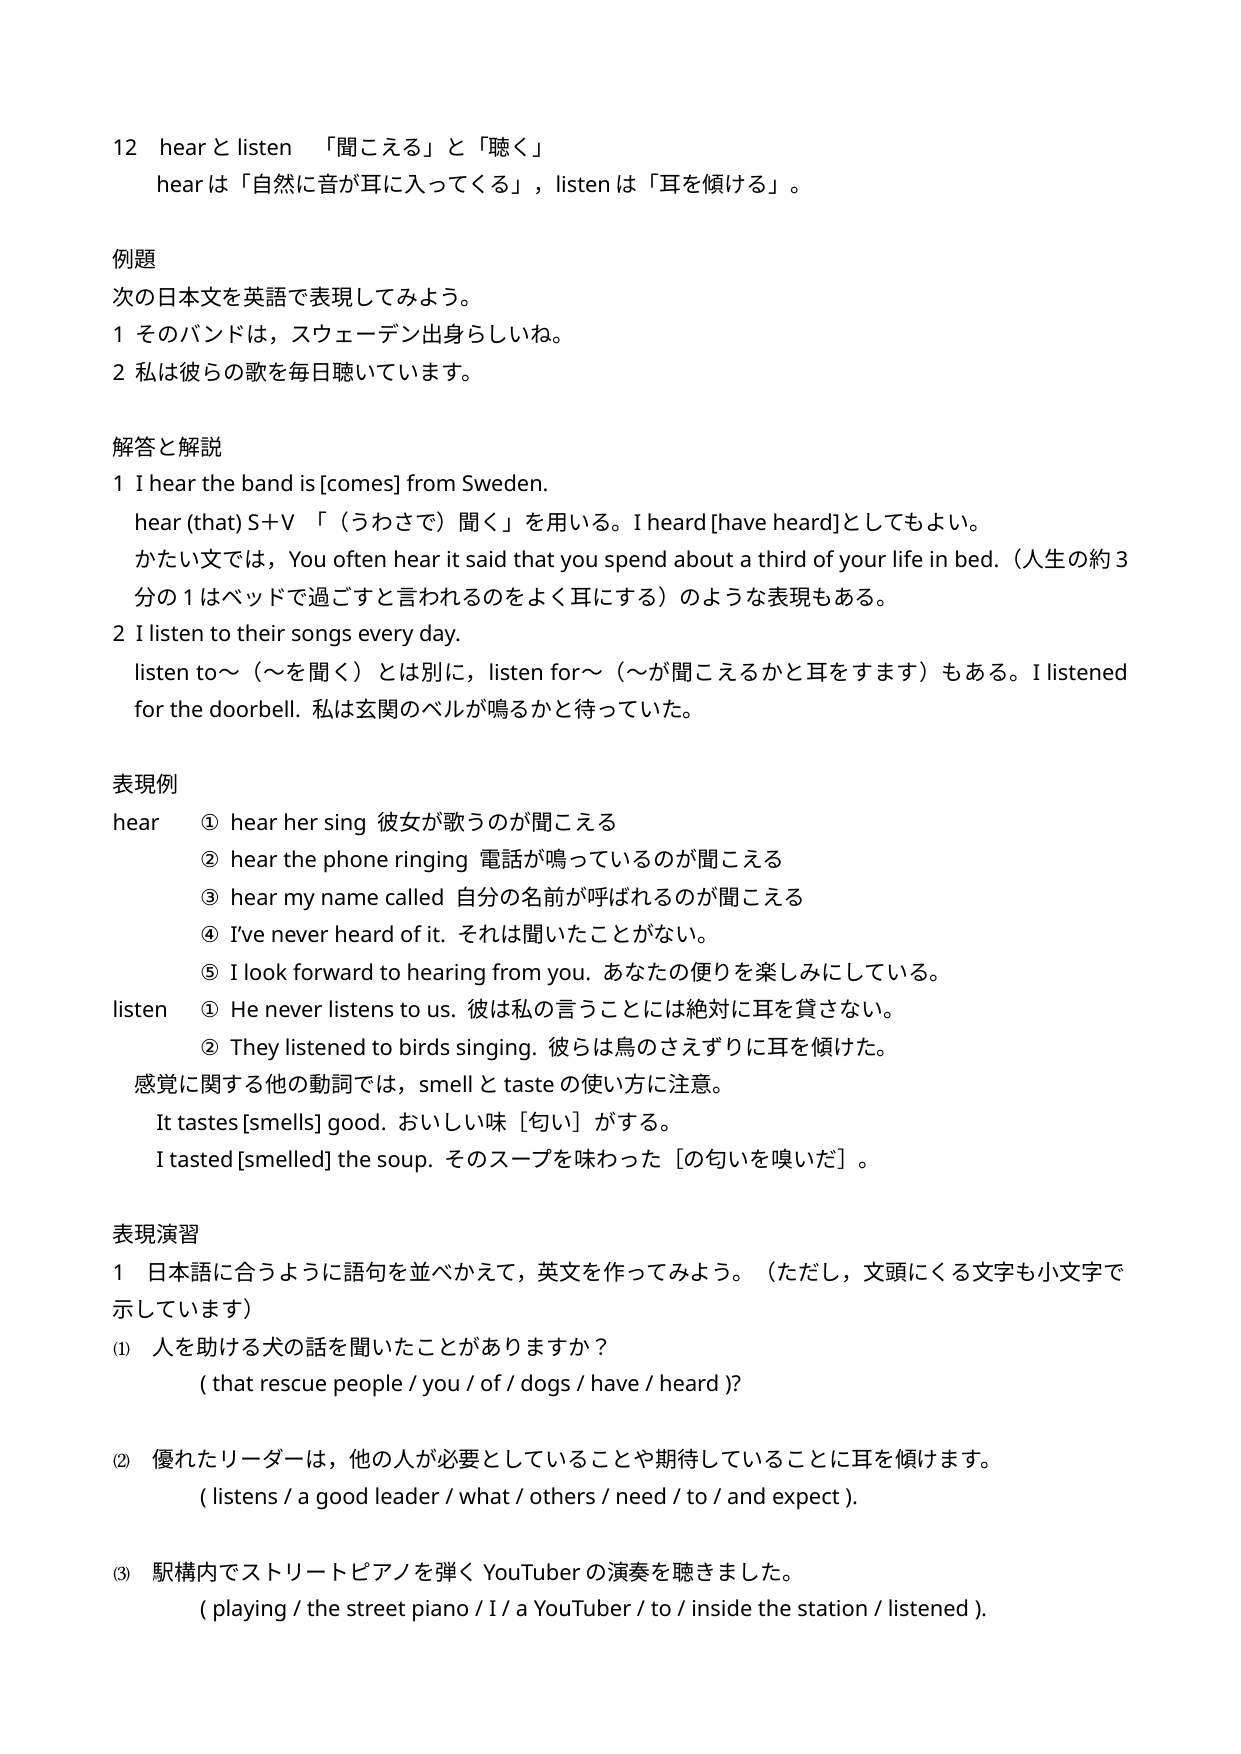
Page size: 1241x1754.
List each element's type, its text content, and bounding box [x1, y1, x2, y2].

text 解答と解説 [112, 427, 1128, 464]
text ② hear the phone ringing 電話が鳴っているのが聞こえる [112, 839, 1128, 877]
text かたい文では，You often hear it said that you spend about a third of your life in bed.（人生の約3分の1はベッドで過ごすと言われるのをよく耳にする）のような表現もある。 [134, 539, 1128, 614]
text 例題 [112, 239, 1128, 277]
text hear (that) S＋V 「（うわさで）聞く」を用いる。I heard [have heard]としてもよい。 [112, 502, 1128, 539]
text 1 日本語に合うように語句を並べかえて，英文を作ってみよう。（ただし，文頭にくる文字も小文字で示しています） [112, 1252, 1128, 1327]
text ( playing / the street piano / I / a YouTuber / to / inside the station / listened ). [112, 1589, 1128, 1627]
text ④ I’ve never heard of it. それは聞いたことがない。 [112, 914, 1128, 952]
text listen to～（～を聞く）とは別に，listen for～（～が聞こえるかと耳をすます）もある。I listened for the doorbell. 私は玄関のベルが鳴るかと待っていた。 [134, 652, 1128, 727]
text ② They listened to birds singing. 彼らは鳥のさえずりに耳を傾けた。 [112, 1027, 1128, 1064]
text hearは「自然に音が耳に入ってくる」，listenは「耳を傾ける」。 [112, 164, 1128, 202]
text ⑶ 駅構内でストリートピアノを弾くYouTuberの演奏を聴きました。 [112, 1552, 1128, 1589]
text 2 私は彼らの歌を毎日聴いています。 [112, 352, 1128, 389]
text ⑤ I look forward to hearing from you. あなたの便りを楽しみにしている。 [112, 952, 1128, 989]
text 1 そのバンドは，スウェーデン出身らしいね。 [112, 314, 1128, 352]
text I tasted [smelled] the soup. そのスープを味わった［の匂いを嗅いだ］。 [112, 1139, 1128, 1177]
text It tastes [smells] good. おいしい味［匂い］がする。 [112, 1102, 1128, 1139]
text 1 I hear the band is [comes] from Sweden. [112, 464, 1128, 502]
text 2 I listen to their songs every day. [112, 614, 1128, 652]
text listen ① He never listens to us. 彼は私の言うことには絶対に耳を貸さない。 [112, 989, 1128, 1027]
text 12 hearとlisten 「聞こえる」と「聴く」 [112, 127, 1128, 164]
text 次の日本文を英語で表現してみよう。 [112, 277, 1128, 314]
text ③ hear my name called 自分の名前が呼ばれるのが聞こえる [112, 877, 1128, 914]
text ⑴ 人を助ける犬の話を聞いたことがありますか？ [112, 1327, 1128, 1364]
text ( that rescue people / you / of / dogs / have / heard )? [112, 1364, 1128, 1402]
text 表現例 [112, 764, 1128, 802]
text 表現演習 [112, 1214, 1128, 1252]
text ⑵ 優れたリーダーは，他の人が必要としていることや期待していることに耳を傾けます。 ( listens / a good leader / what / others / need / to / and expect ). [112, 1439, 1128, 1514]
text 感覚に関する他の動詞では，smellとtasteの使い方に注意。 [112, 1064, 1128, 1102]
text hear ① hear her sing 彼女が歌うのが聞こえる [112, 802, 1128, 839]
